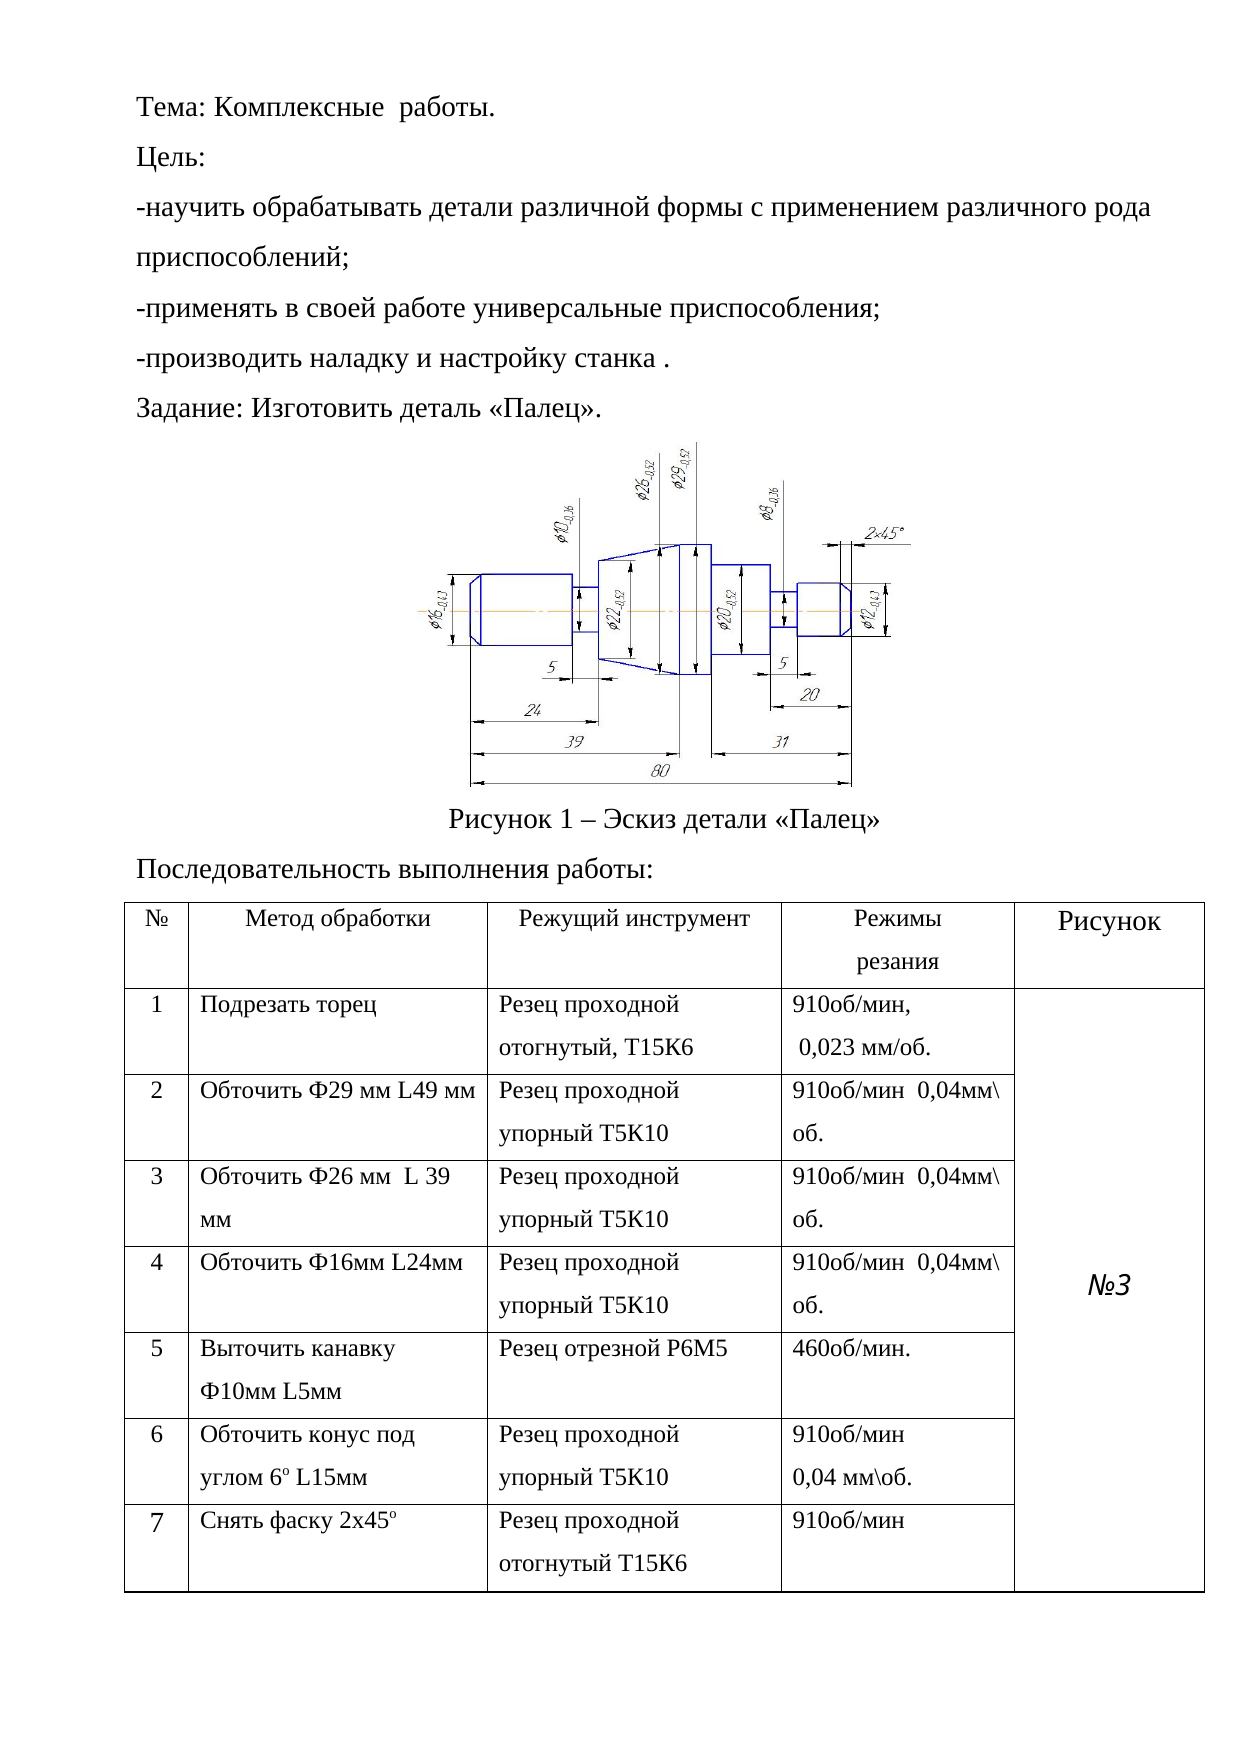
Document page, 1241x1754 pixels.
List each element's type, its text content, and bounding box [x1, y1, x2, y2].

table_cell 6 [125, 1419, 188, 1504]
table_cell Обточить Ф29 мм L49 мм [189, 1075, 487, 1160]
table_cell 3 [125, 1161, 188, 1246]
table_cell 460об/мин. [782, 1333, 1014, 1418]
text Цель: [136, 139, 1193, 172]
text -производить наладку и настройку станка . [136, 340, 1193, 374]
table_cell Обточить Ф16мм L24мм [189, 1247, 487, 1332]
table_cell Резец проходной упорный Т5К10 [488, 1419, 781, 1504]
table_cell 910об/мин 0,04мм\об. [782, 1075, 1014, 1160]
table_cell 910об/мин [782, 1505, 1014, 1591]
table_cell Выточить канавку Ф10мм L5мм [189, 1333, 487, 1418]
table_cell Подрезать торец [189, 989, 487, 1074]
table_cell Резец отрезной Р6М5 [488, 1333, 781, 1418]
table_cell 910об/мин 0,04 мм\об. [782, 1419, 1014, 1504]
table_header Рисунок [1015, 903, 1204, 988]
table_cell №3 [1015, 989, 1204, 1591]
table_cell Обточить Ф26 мм L 39 мм [189, 1161, 487, 1246]
table_cell 910об/мин 0,04мм\об. [782, 1247, 1014, 1332]
table_cell 7 [125, 1505, 188, 1591]
text -научить обрабатывать детали различной формы с применением различного рода приспособлений; [136, 189, 1193, 273]
text Задание: Изготовить деталь «Палец». [136, 391, 1193, 424]
table_cell 5 [125, 1333, 188, 1418]
table_cell Резец проходной упорный Т5К10 [488, 1161, 781, 1246]
table_cell Резец проходной упорный Т5К10 [488, 1075, 781, 1160]
table_header Метод обработки [189, 903, 487, 988]
table_header № [125, 903, 188, 988]
table_header Режимы резания [782, 903, 1014, 988]
table_cell Резец проходной упорный Т5К10 [488, 1247, 781, 1332]
table_cell Обточить конус под углом 6о L15мм [189, 1419, 487, 1504]
table_cell 1 [125, 989, 188, 1074]
picture [416, 440, 913, 788]
text Последовательность выполнения работы: [136, 852, 1193, 885]
table_cell Снять фаску 2х45о [189, 1505, 487, 1591]
table_header Режущий инструмент [488, 903, 781, 988]
table_cell 910об/мин 0,04мм\об. [782, 1161, 1014, 1246]
text Рисунок 1 – Эскиз детали «Палец» [136, 801, 1193, 835]
table_cell 4 [125, 1247, 188, 1332]
text Тема: Комплексные работы. [136, 89, 1193, 122]
table_cell Резец проходной отогнутый, Т15К6 [488, 989, 781, 1074]
text -применять в своей работе универсальные приспособления; [136, 290, 1193, 323]
table_cell 2 [125, 1075, 188, 1160]
table_cell 910об/мин, 0,023 мм/об. [782, 989, 1014, 1074]
table_cell Резец проходной отогнутый Т15К6 [488, 1505, 781, 1591]
